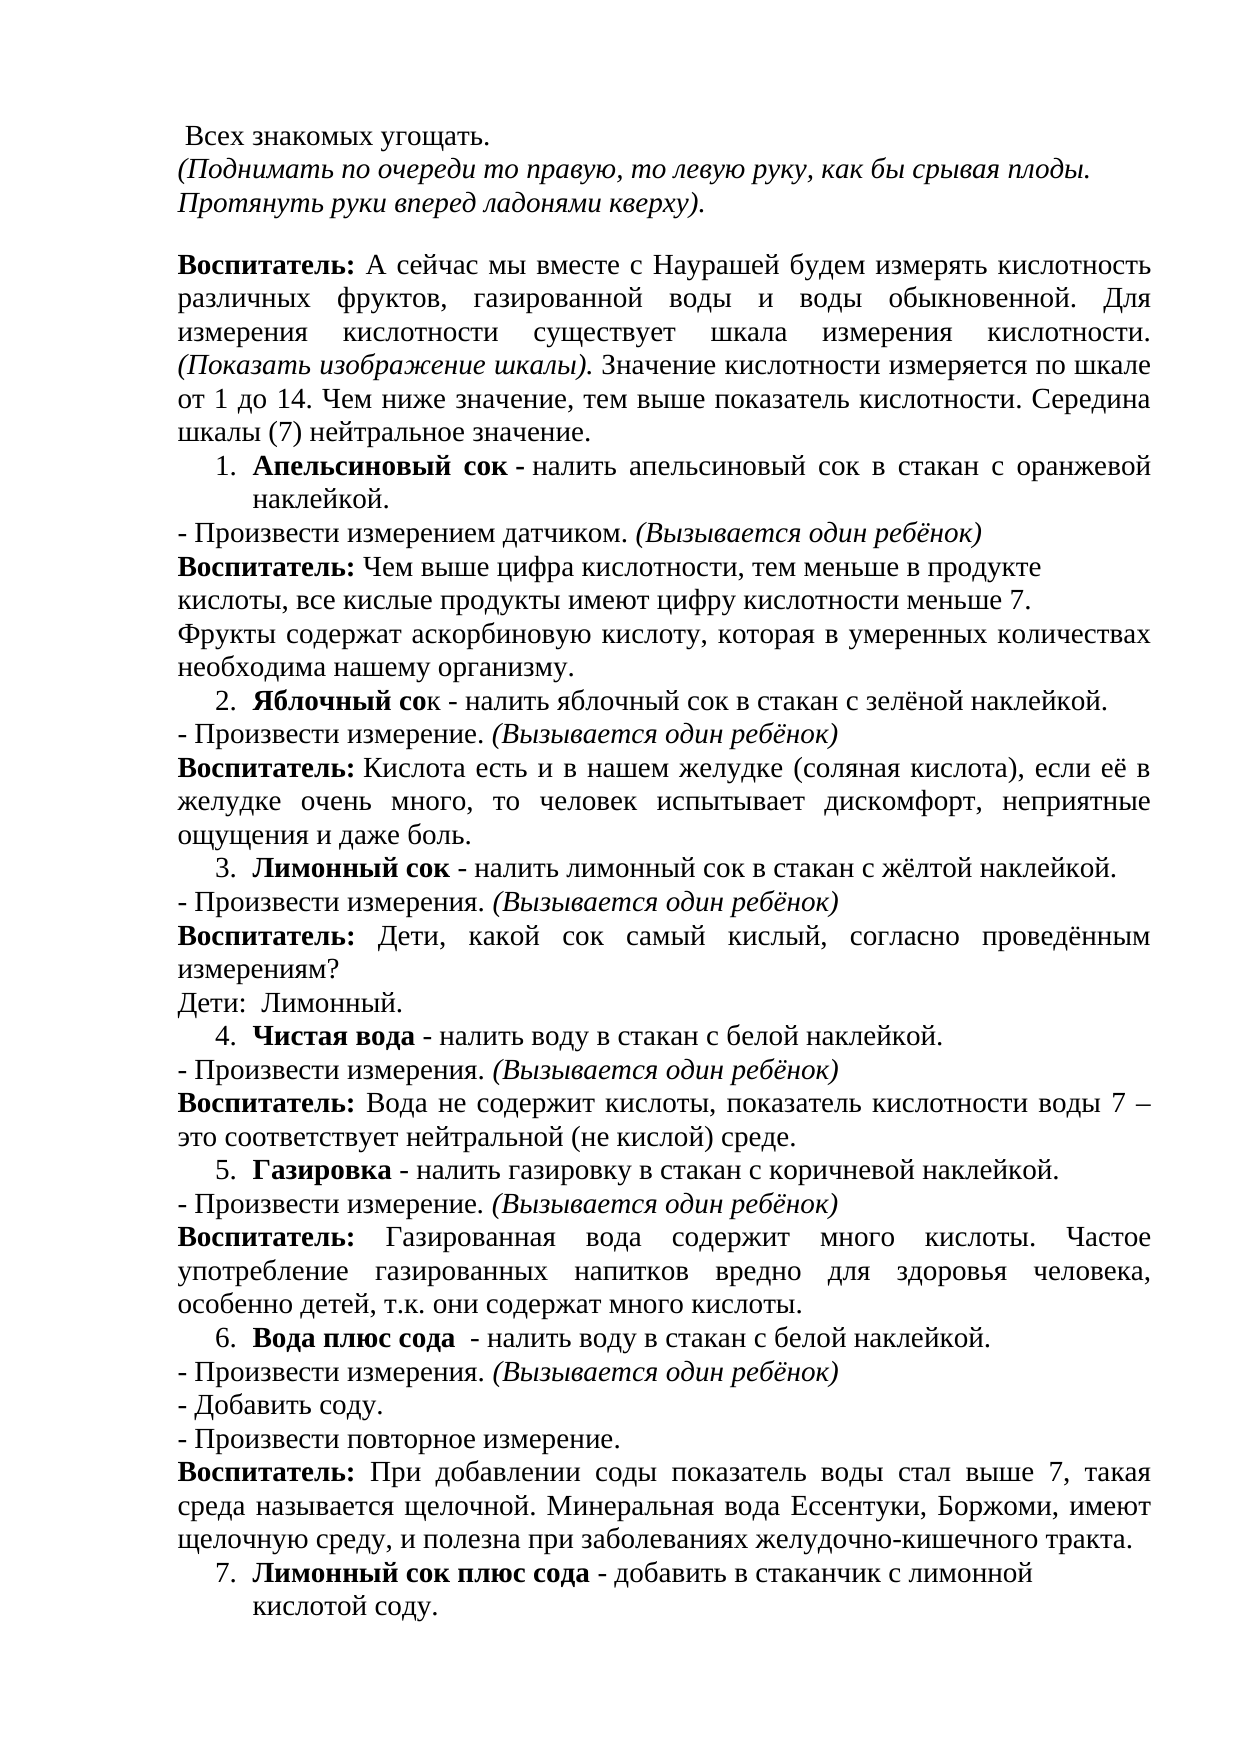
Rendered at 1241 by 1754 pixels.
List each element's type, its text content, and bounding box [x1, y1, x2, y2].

list Апельсиновый сок - налить апельсиновый сок в стакан с оранжевой наклейкой. [215, 448, 1152, 515]
text Протянуть руки вперед ладонями кверху). [177, 185, 1152, 247]
text - Произвести измерение. (Вызывается один ребёнок) [177, 1186, 1152, 1219]
list Газировка - налить газировку в стакан с коричневой наклейкой. [215, 1152, 1152, 1186]
list Чистая вода - налить воду в стакан с белой наклейкой. [215, 1018, 1152, 1052]
list Лимонный сок - налить лимонный сок в стакан с жёлтой наклейкой. [215, 851, 1152, 884]
text - Произвести измерения. (Вызывается один ребёнок) [177, 884, 1152, 918]
list Яблочный сок - налить яблочный сок в стакан с зелёной наклейкой. [215, 683, 1152, 716]
text - Произвести измерения. (Вызывается один ребёнок) [177, 1052, 1152, 1085]
text Воспитатель: А сейчас мы вместе с Наурашей будем измерять кислотность различных фруктов, газированной воды и воды обыкновенной. Для измерения кислотности существует шкала измерения кислотности. (Показать изображение шкалы). Значение кислотности измеряется по шкале от 1 до 14. Чем ниже значение, тем выше показатель кислотности. Середина шкалы (7) нейтральное значение. [177, 247, 1152, 448]
text Воспитатель: Чем выше цифра кислотности, тем меньше в продукте кислоты, все кислые продукты имеют цифру кислотности меньше 7. [177, 549, 1152, 616]
text Воспитатель: Газированная вода содержит много кислоты. Частое употребление газированных напитков вредно для здоровья человека, особенно детей, т.к. они содержат много кислоты. [177, 1219, 1152, 1320]
text Фрукты содержат аскорбиновую кислоту, которая в умеренных количествах необходима нашему организму. [177, 616, 1152, 683]
list Лимонный сок плюс сода - добавить в стаканчик с лимонной кислотой соду. [215, 1555, 1152, 1622]
text - Произвести измерения. (Вызывается один ребёнок) [177, 1354, 1152, 1387]
list Вода плюс сода - налить воду в стакан с белой наклейкой. [215, 1320, 1152, 1354]
text Воспитатель: При добавлении соды показатель воды стал выше 7, такая среда называется щелочной. Минеральная вода Ессентуки, Боржоми, имеют щелочную среду, и полезна при заболеваниях желудочно-кишечного тракта. [177, 1454, 1152, 1555]
text Воспитатель: Вода не содержит кислоты, показатель кислотности воды 7 – это соответствует нейтральной (не кислой) среде. [177, 1085, 1152, 1152]
text Воспитатель: Дети, какой сок самый кислый, согласно проведённым измерениям? [177, 918, 1152, 985]
text Воспитатель: Кислота есть и в нашем желудке (соляная кислота), если её в желудке очень много, то человек испытывает дискомфорт, неприятные ощущения и даже боль. [177, 750, 1152, 851]
text - Добавить соду. [177, 1387, 1152, 1421]
text - Произвести измерение. (Вызывается один ребёнок) [177, 716, 1152, 750]
text - Произвести измерением датчиком. (Вызывается один ребёнок) [177, 515, 1152, 549]
text - Произвести повторное измерение. [177, 1421, 1152, 1454]
text (Поднимать по очереди то правую, то левую руку, как бы срывая плоды. [177, 152, 1152, 185]
text Всех знакомых угощать. [177, 118, 1152, 152]
text Дети: Лимонный. [177, 985, 1152, 1018]
